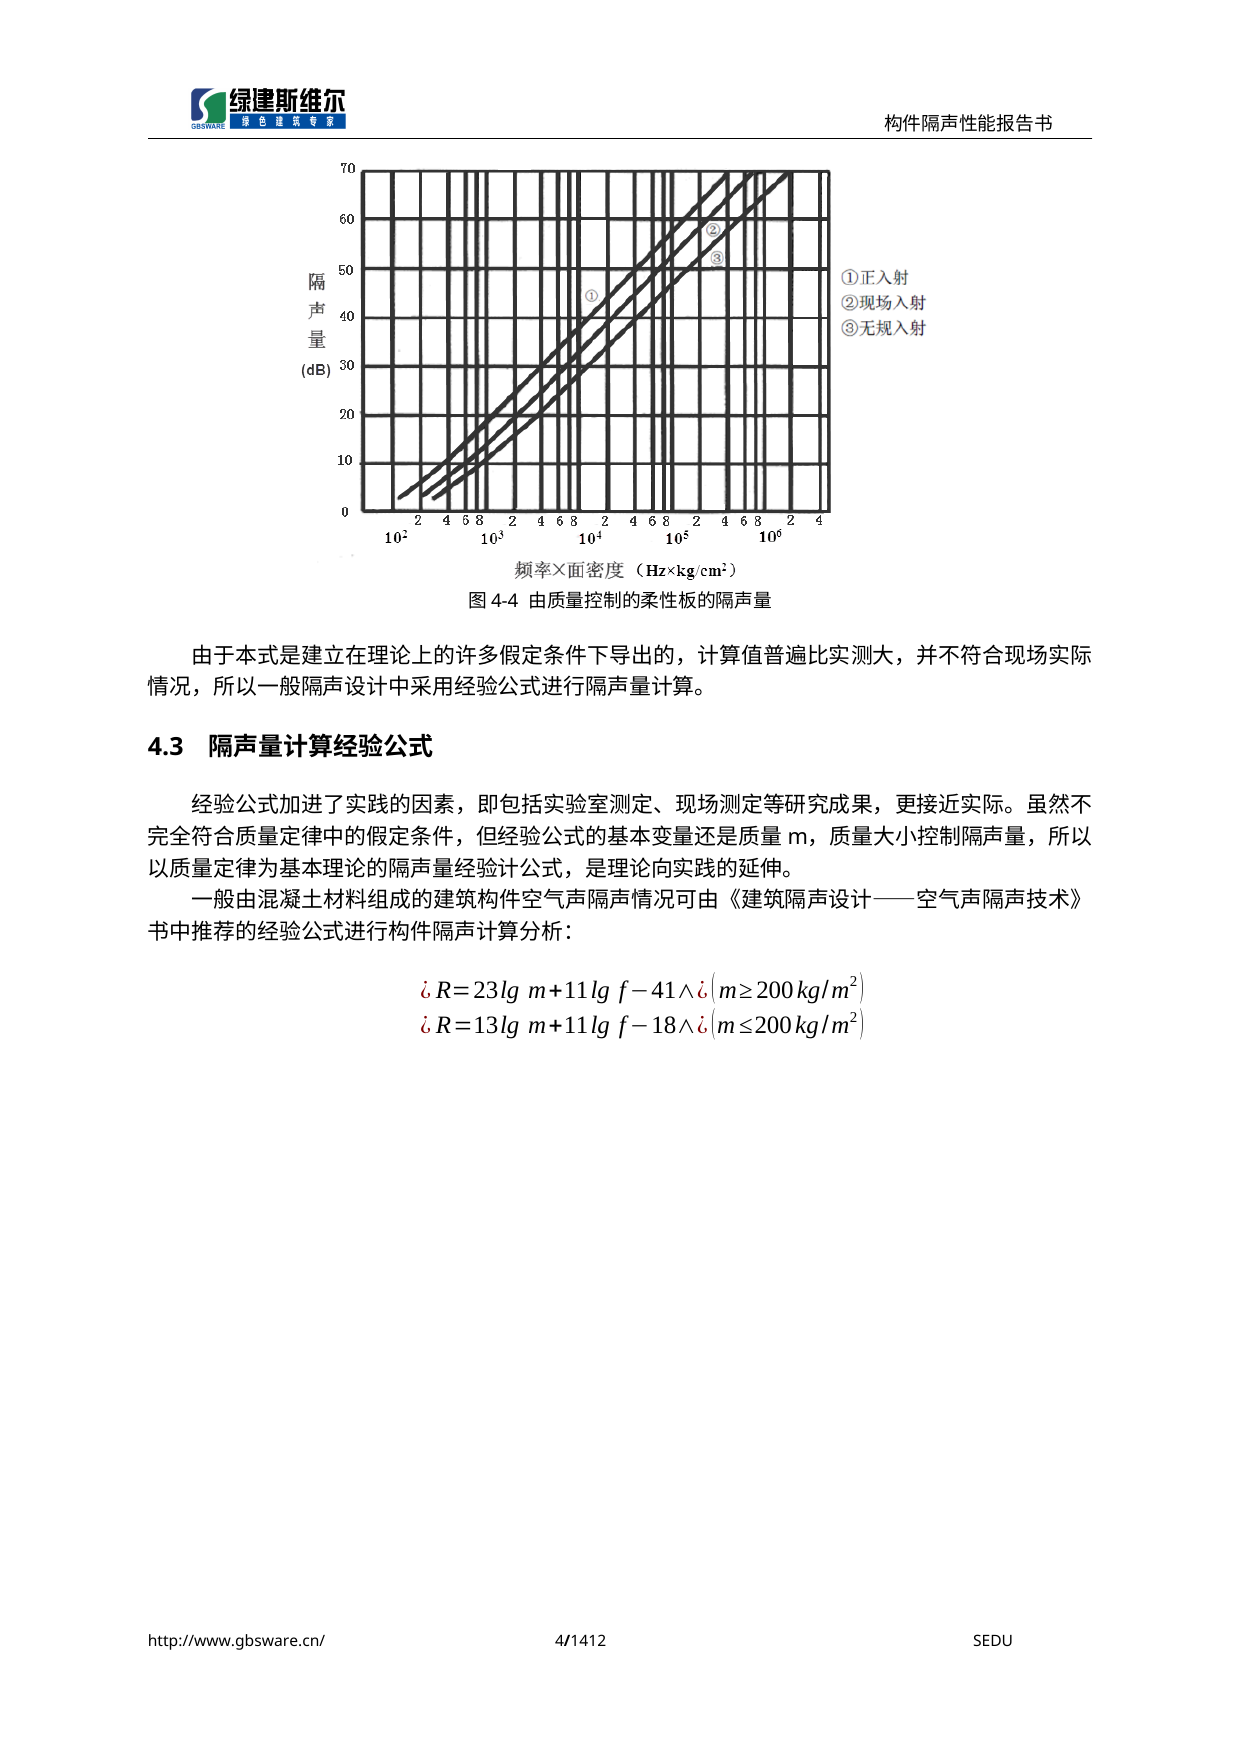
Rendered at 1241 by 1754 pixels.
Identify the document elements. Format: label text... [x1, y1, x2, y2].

picture [301, 162, 939, 586]
text 经验公式加进了实践的因素，即包括实验室测定、现场测定等研究成果，更接近实际。虽然不完全符合质量定律中的假定条件，但经验公式的基本变量还是质量m，质量大小控制隔声量，所以以质量定律为基本理论的隔声量经验计公式，是理论向实践的延伸。 [148, 787, 1092, 882]
subtitle 隔声量计算经验公式 [148, 726, 1092, 762]
text 一般由混凝土材料组成的建筑构件空气声隔声情况可由《建筑隔声设计——空气声隔声技术》书中推荐的经验公式进行构件隔声计算分析： [148, 882, 1092, 946]
picture [187, 88, 347, 130]
text 图4-4 由质量控制的柔性板的隔声量 [148, 585, 1092, 613]
text 由于本式是建立在理论上的许多假定条件下导出的，计算值普遍比实测大，并不符合现场实际情况，所以一般隔声设计中采用经验公式进行隔声量计算。 [148, 638, 1092, 701]
